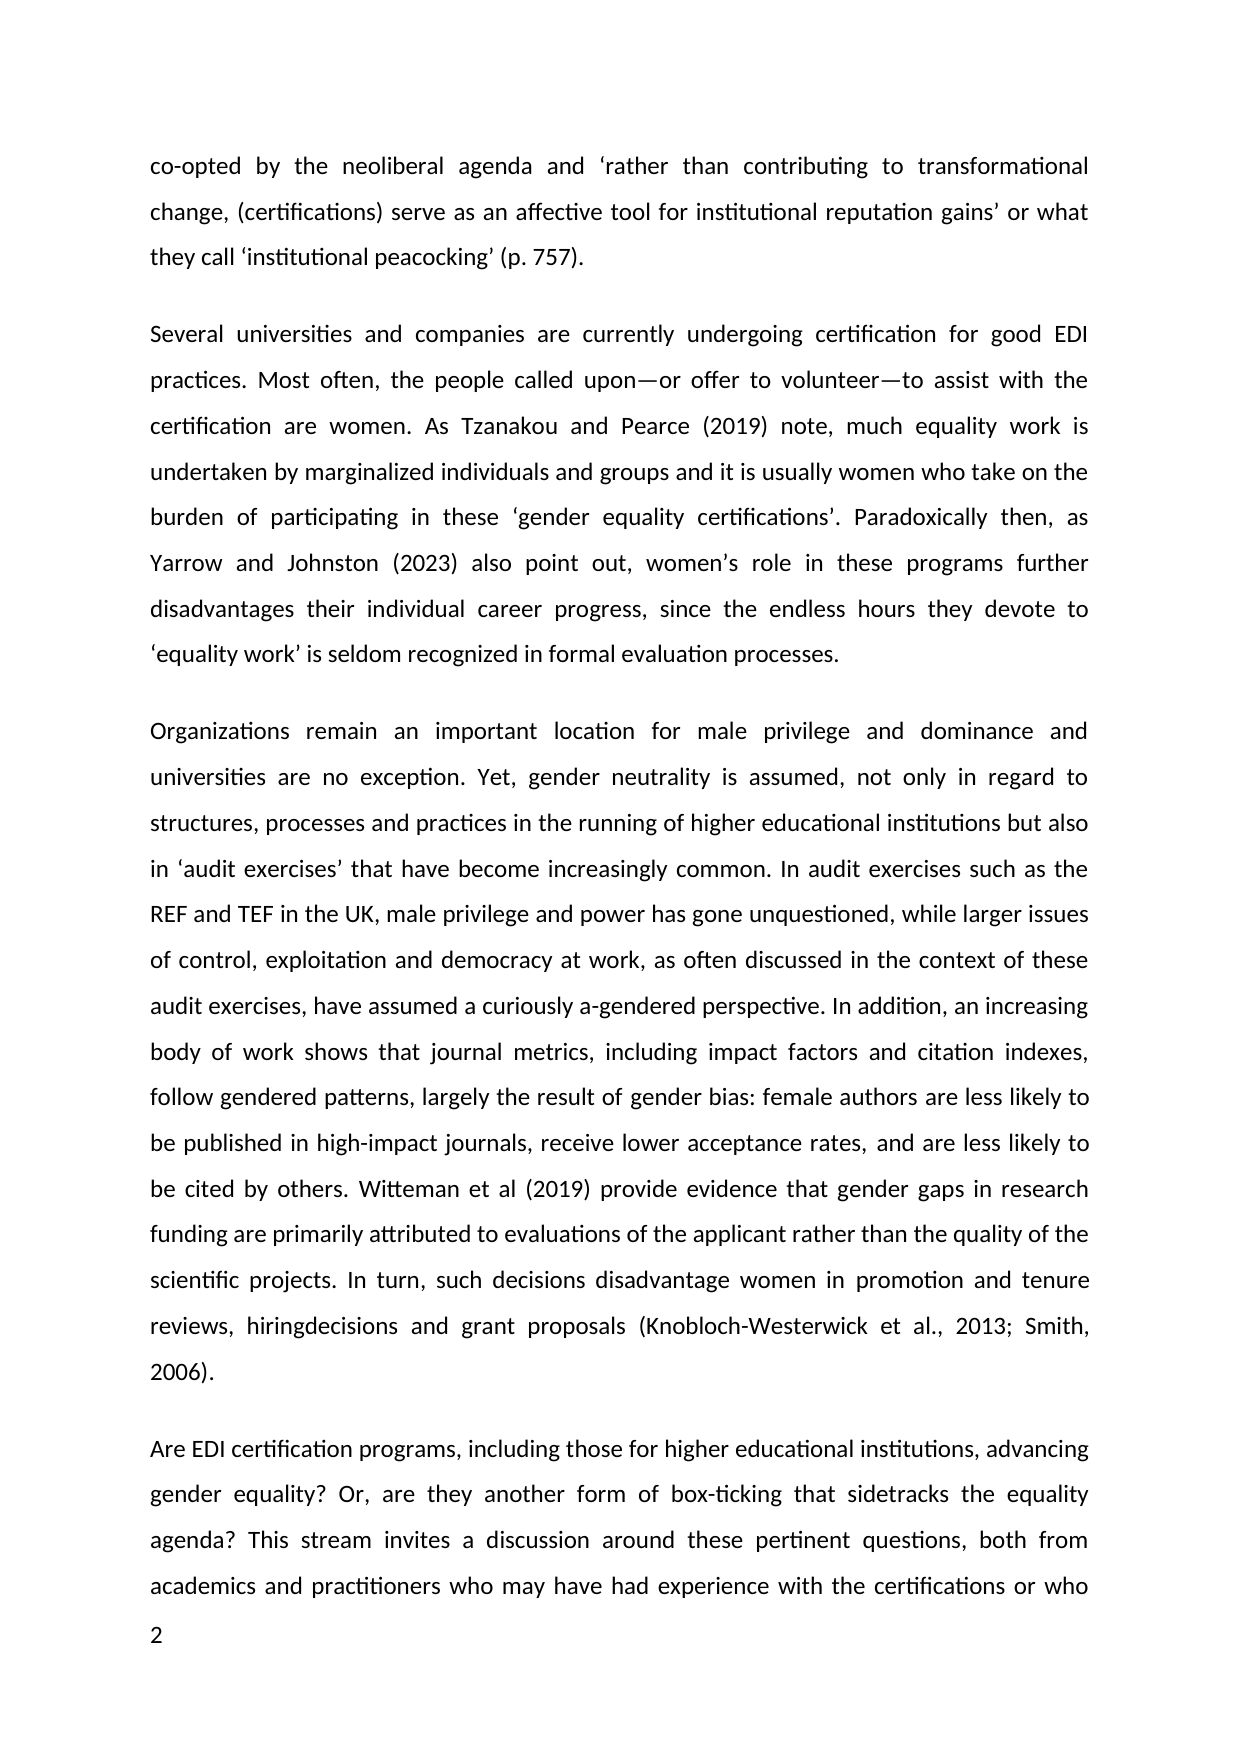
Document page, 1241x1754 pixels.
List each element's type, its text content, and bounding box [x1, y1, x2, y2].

text Several universities and companies are currently undergoing certification for good EDI practices. Most often, the people called upon—or offer to volunteer—to assist with the certification are women. As Tzanakou and Pearce (2019) note, much equality work is undertaken by marginalized individuals and groups and it is usually women who take on the burden of participating in these ‘gender equality certifications’. Paradoxically then, as Yarrow and Johnston (2023) also point out, women’s role in these programs further disadvantages their individual career progress, since the endless hours they devote to ‘equality work’ is seldom recognized in formal evaluation processes. [150, 318, 1090, 669]
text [150, 150, 1090, 272]
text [150, 1433, 1090, 1600]
text Organizations remain an important location for male privilege and dominance and universities are no exception. Yet, gender neutrality is assumed, not only in regard to structures, processes and practices in the running of higher educational institutions but also in ‘audit exercises’ that have become increasingly common. In audit exercises such as the REF and TEF in the UK, male privilege and power has gone unquestioned, while larger issues of control, exploitation and democracy at work, as often discussed in the context of these audit exercises, have assumed a curiously a-gendered perspective. In addition, an increasing body of work shows that journal metrics, including impact factors and citation indexes, follow gendered patterns, largely the result of gender bias: female authors are less likely to be published in high-impact journals, receive lower acceptance rates, and are less likely to be cited by others. Witteman et al (2019) provide evidence that gender gaps in research funding are primarily attributed to evaluations of the applicant rather than the quality of the scientific projects. In turn, such decisions disadvantage women in promotion and tenure reviews, hiringdecisions and grant proposals (Knobloch-Westerwick et al., 2013; Smith, 2006). [150, 716, 1090, 1386]
